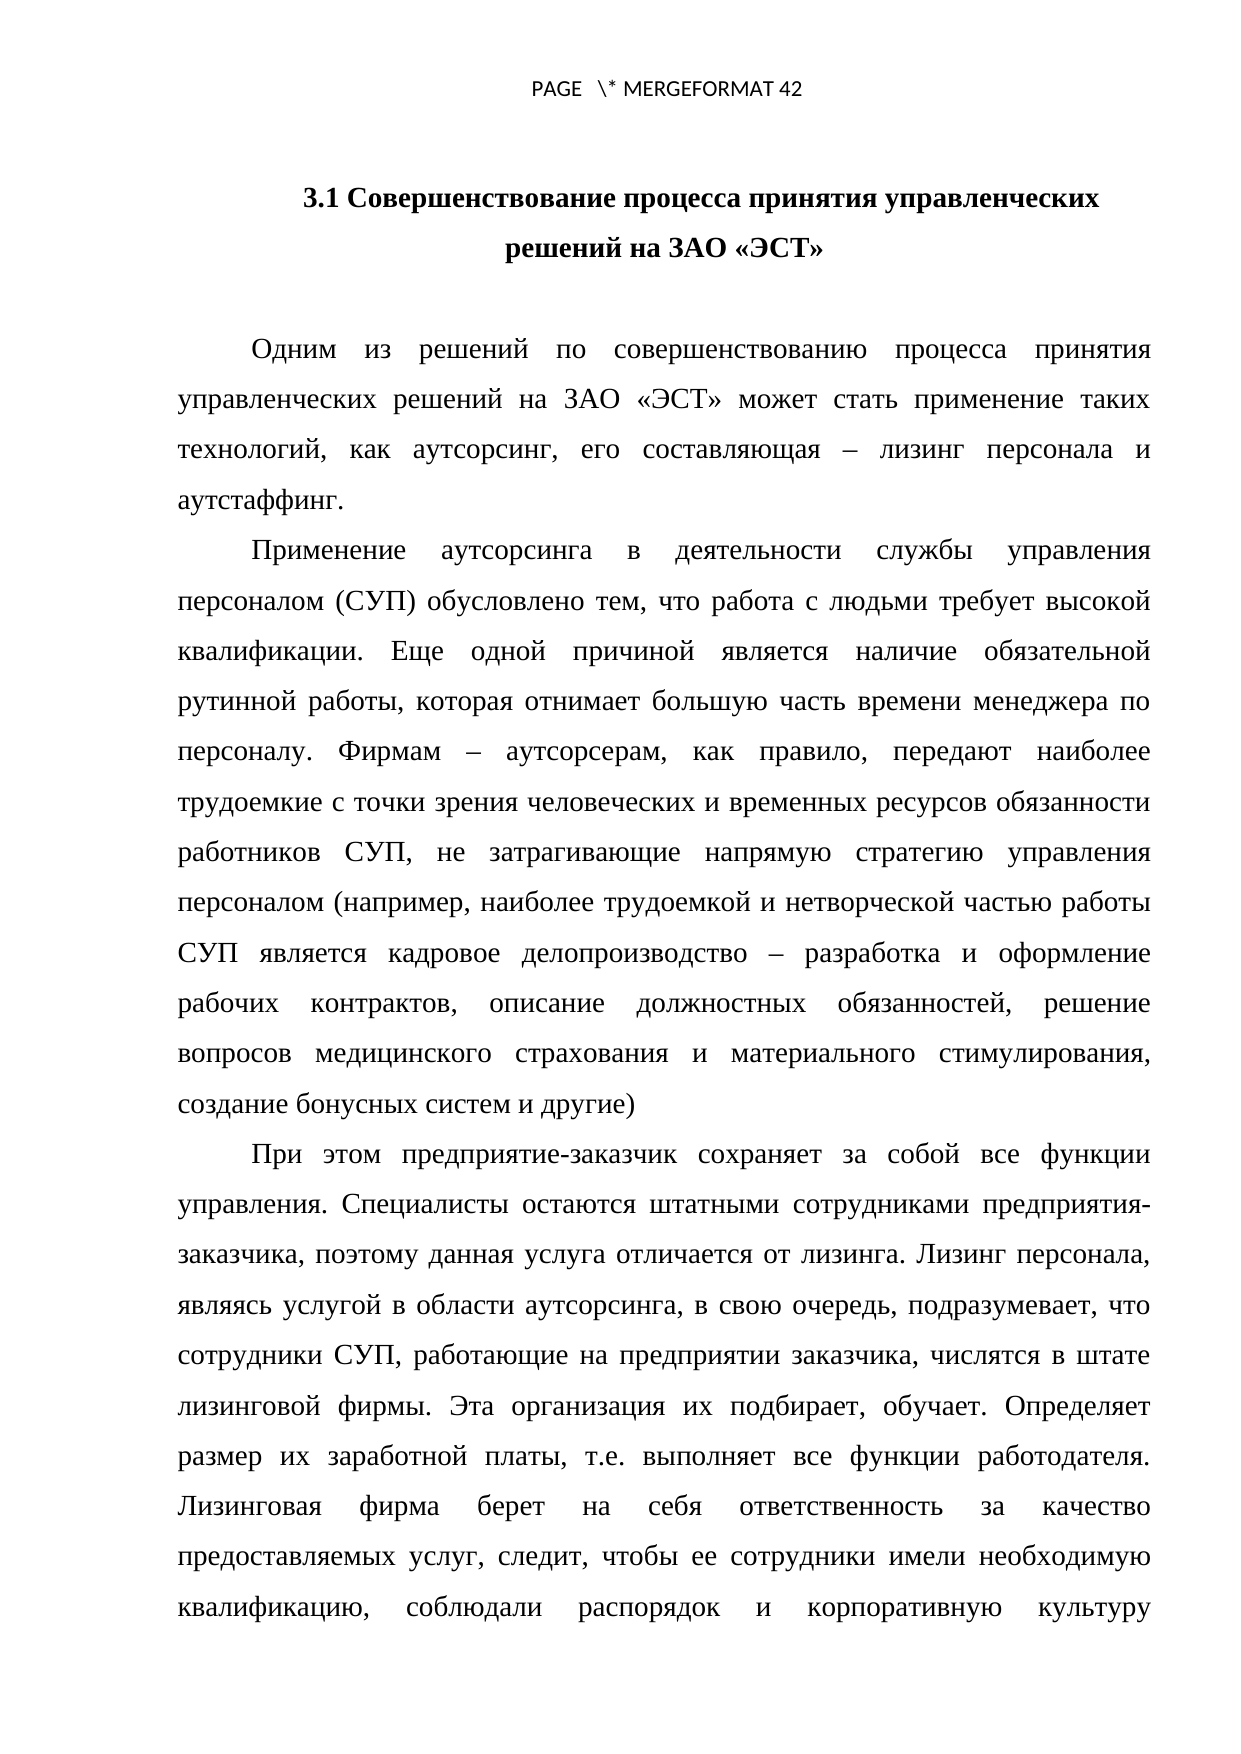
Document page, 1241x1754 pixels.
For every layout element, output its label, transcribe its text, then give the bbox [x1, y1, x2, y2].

text Применение аутсорсинга в деятельности службы управления персоналом (СУП) обусловлено тем, что работа с людьми требует высокой квалификации. Еще одной причиной является наличие обязательной рутинной работы, которая отнимает большую часть времени менеджера по персоналу. Фирмам – аутсорсерам, как правило, передают наиболее трудоемкие с точки зрения человеческих и временных ресурсов обязанности работников СУП, не затрагивающие напрямую стратегию управления персоналом (например, наиболее трудоемкой и нетворческой частью работы СУП является кадровое делопроизводство – разработка и оформление рабочих контрактов, описание должностных обязанностей, решение вопросов медицинского страхования и материального стимулирования, создание бонусных систем и другие) [177, 532, 1152, 1119]
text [177, 1136, 1152, 1622]
text Одним из решений по совершенствованию процесса принятия управленческих решений на ЗАО «ЭСТ» может стать применение таких технологий, как аутсорсинг, его составляющая – лизинг персонала и аутстаффинг. [177, 331, 1152, 516]
text 3.1 Совершенствование процесса принятия управленческих решений на ЗАО «ЭСТ» [177, 180, 1152, 264]
